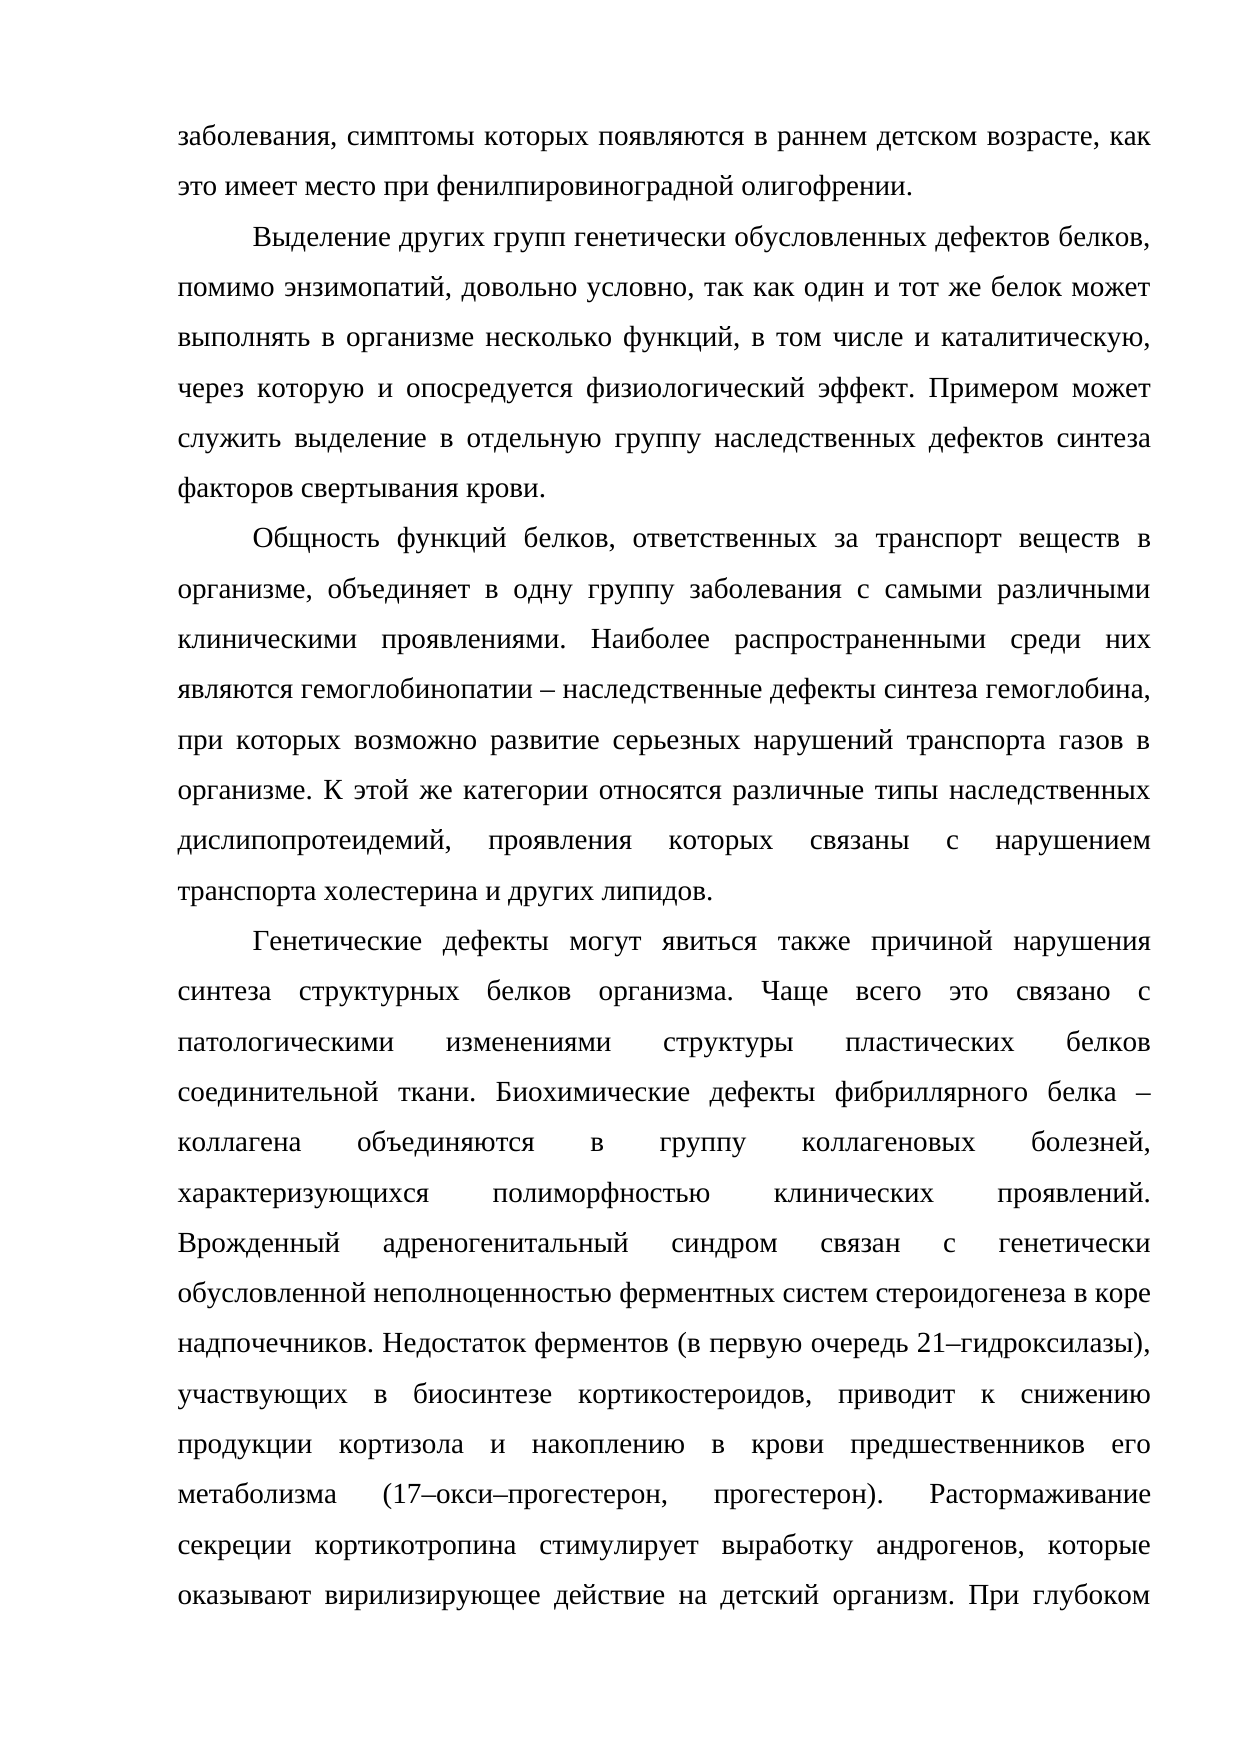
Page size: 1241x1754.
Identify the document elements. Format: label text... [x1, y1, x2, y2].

text Общность функций белков, ответственных за транспорт веществ в организме, объединяет в одну группу заболевания с самыми различными клиническими проявлениями. Наиболее распространенными среди них являются гемоглобинопатии – наследственные дефекты синтеза гемоглобина, при которых возможно развитие серьезных нарушений транспорта газов в организме. К этой же категории относятся различные типы наследственных дислипопротеидемий, проявления которых связаны с нарушением транспорта холестерина и других липидов. [177, 521, 1152, 906]
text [177, 118, 1152, 202]
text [177, 923, 1152, 1611]
text Выделение других групп генетически обусловленных дефектов белков, помимо энзимопатий, довольно условно, так как один и тот же белок может выполнять в организме несколько функций, в том числе и каталитическую, через которую и опосредуется физиологический эффект. Примером может служить выделение в отдельную группу наследственных дефектов синтеза факторов свертывания крови. [177, 219, 1152, 504]
